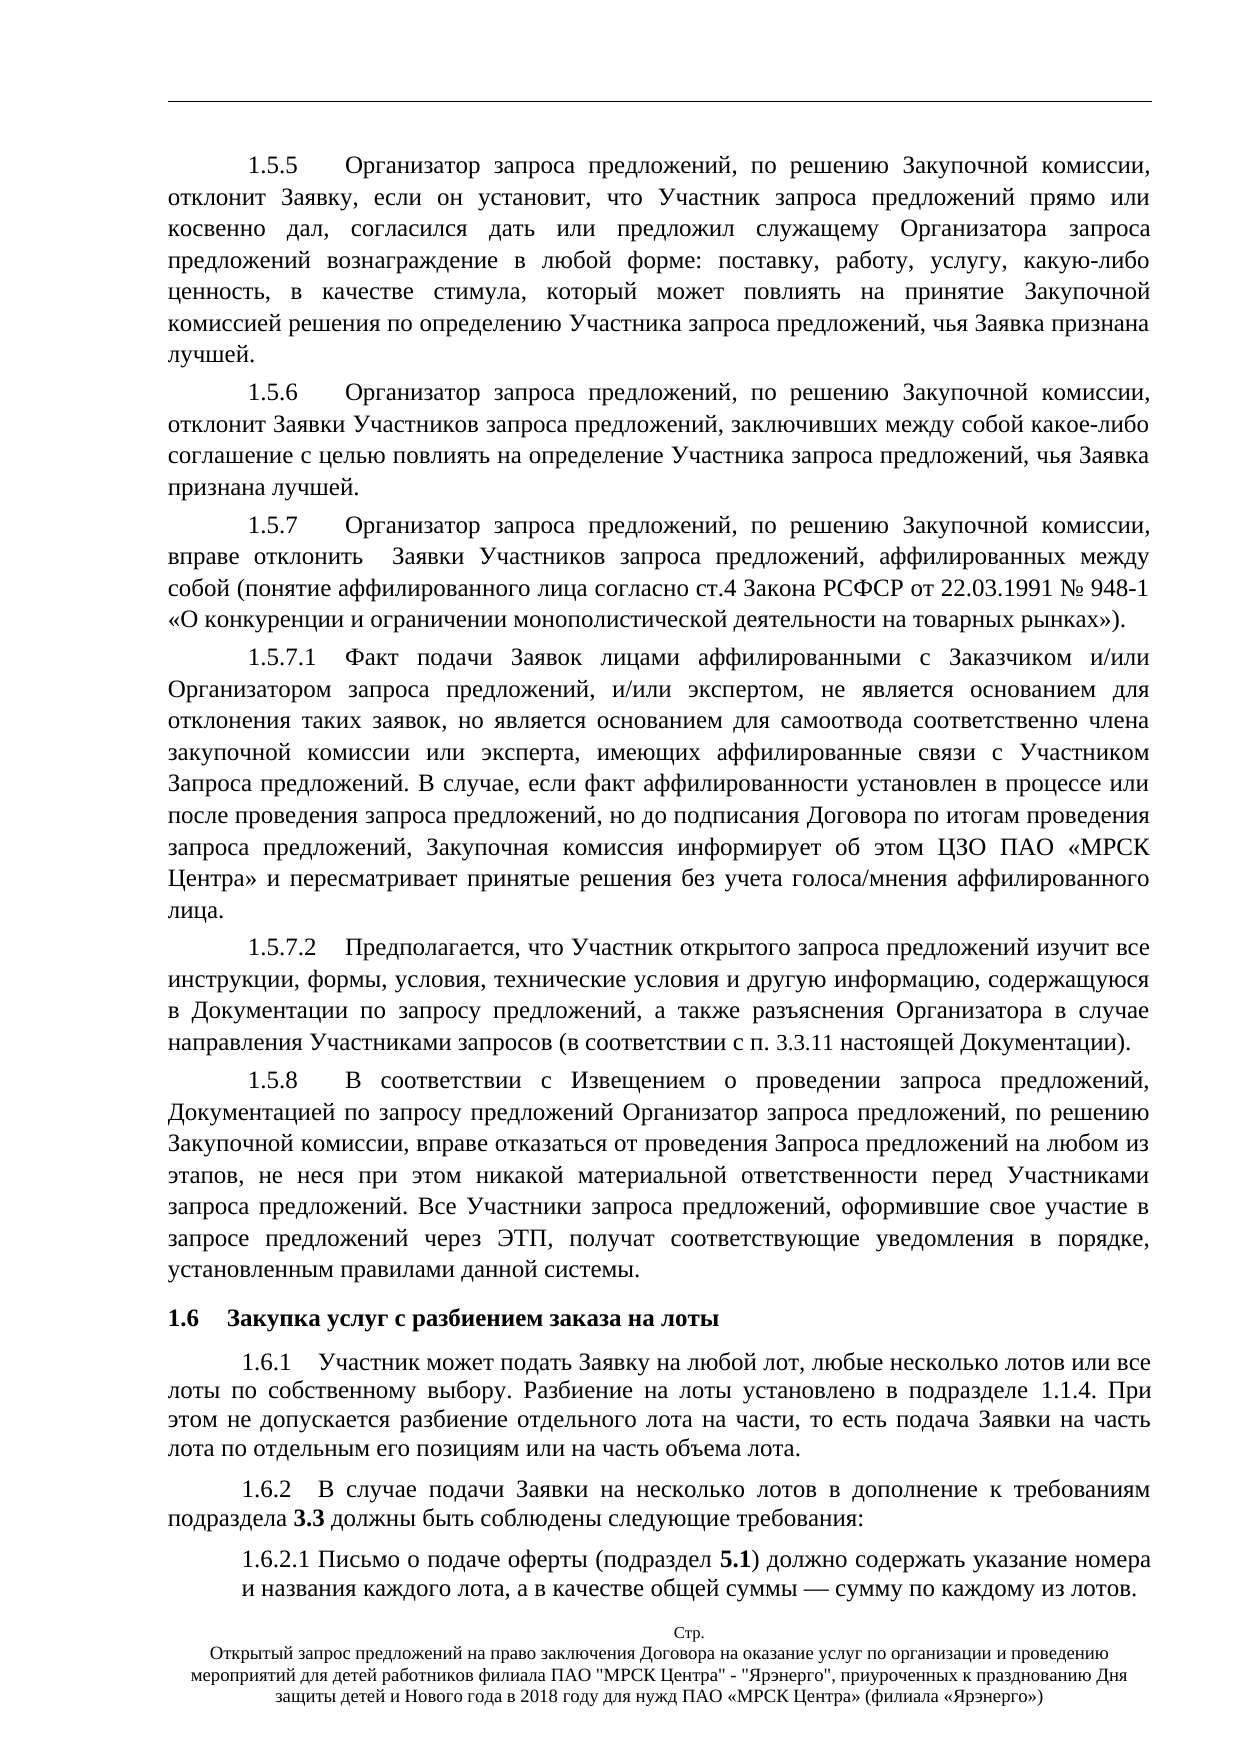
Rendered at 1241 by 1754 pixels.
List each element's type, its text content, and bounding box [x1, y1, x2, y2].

list Организатор запроса предложений, по решению Закупочной комиссии, вправе отклонить Заявки Участников запроса предложений, аффилированных между собой (понятие аффилированного лица согласно ст.4 Закона РСФСР от 22.03.1991 № 948-1 «О конкуренции и ограничении монополистической деятельности на товарных рынках»). [168, 510, 1150, 633]
list В соответствии с Извещением о проведении запроса предложений, Документацией по запросу предложений Организатор запроса предложений, по решению Закупочной комиссии, вправе отказаться от проведения Запроса предложений на любом из этапов, не неся при этом никакой материальной ответственности перед Участниками запроса предложений. Все Участники запроса предложений, оформившие свое участие в запросе предложений через ЭТП, получат соответствующие уведомления в порядке, установленным правилами данной системы. [168, 1065, 1150, 1283]
list Организатор запроса предложений, по решению Закупочной комиссии, отклонит Заявки Участников запроса предложений, заключивших между собой какое-либо соглашение с целью повлиять на определение Участника запроса предложений, чья Заявка признана лучшей. [168, 377, 1150, 501]
list Факт подачи Заявок лицами аффилированными с Заказчиком и/или Организатором запроса предложений, и/или экспертом, не является основанием для отклонения таких заявок, но является основанием для самоотвода соответственно члена закупочной комиссии или эксперта, имеющих аффилированные связи с Участником Запроса предложений. В случае, если факт аффилированности установлен в процессе или после проведения запроса предложений, но до подписания Договора по итогам проведения запроса предложений, Закупочная комиссия информирует об этом ЦЗО ПАО «МРСК Центра» и пересматривает принятые решения без учета голоса/мнения аффилированного лица. [168, 642, 1150, 923]
subtitle Участник может подать Заявку на любой лот, любые несколько лотов или все лоты по собственному выбору. Разбиение на лоты установлено в подразделе 1.1.4. При этом не допускается разбиение отдельного лота на части, то есть подача Заявки на часть лота по отдельным его позициям или на часть объема лота. [168, 1347, 1152, 1462]
subtitle Закупка услуг с разбиением заказа на лоты [168, 1303, 1152, 1331]
list Предполагается, что Участник открытого запроса предложений изучит все инструкции, формы, условия, технические условия и другую информацию, содержащуюся в Документации по запросу предложений, а также разъяснения Организатора в случае направления Участниками запросов (в соответствии с п. 3.3.11 настоящей Документации). [168, 932, 1150, 1056]
subtitle Письмо о подаче оферты (подраздел 5.1) должно содержать указание номера и названия каждого лота, а в качестве общей суммы — сумму по каждому из лотов. [241, 1544, 1152, 1602]
list Организатор запроса предложений, по решению Закупочной комиссии, отклонит Заявку, если он установит, что Участник запроса предложений прямо или косвенно дал, согласился дать или предложил служащему Организатора запроса предложений вознаграждение в любой форме: поставку, работу, услугу, какую-либо ценность, в качестве стимула, который может повлиять на принятие Закупочной комиссией решения по определению Участника запроса предложений, чья Заявка признана лучшей. [168, 150, 1150, 368]
subtitle В случае подачи Заявки на несколько лотов в дополнение к требованиям подраздела 3.3 должны быть соблюдены следующие требования: [168, 1474, 1152, 1532]
